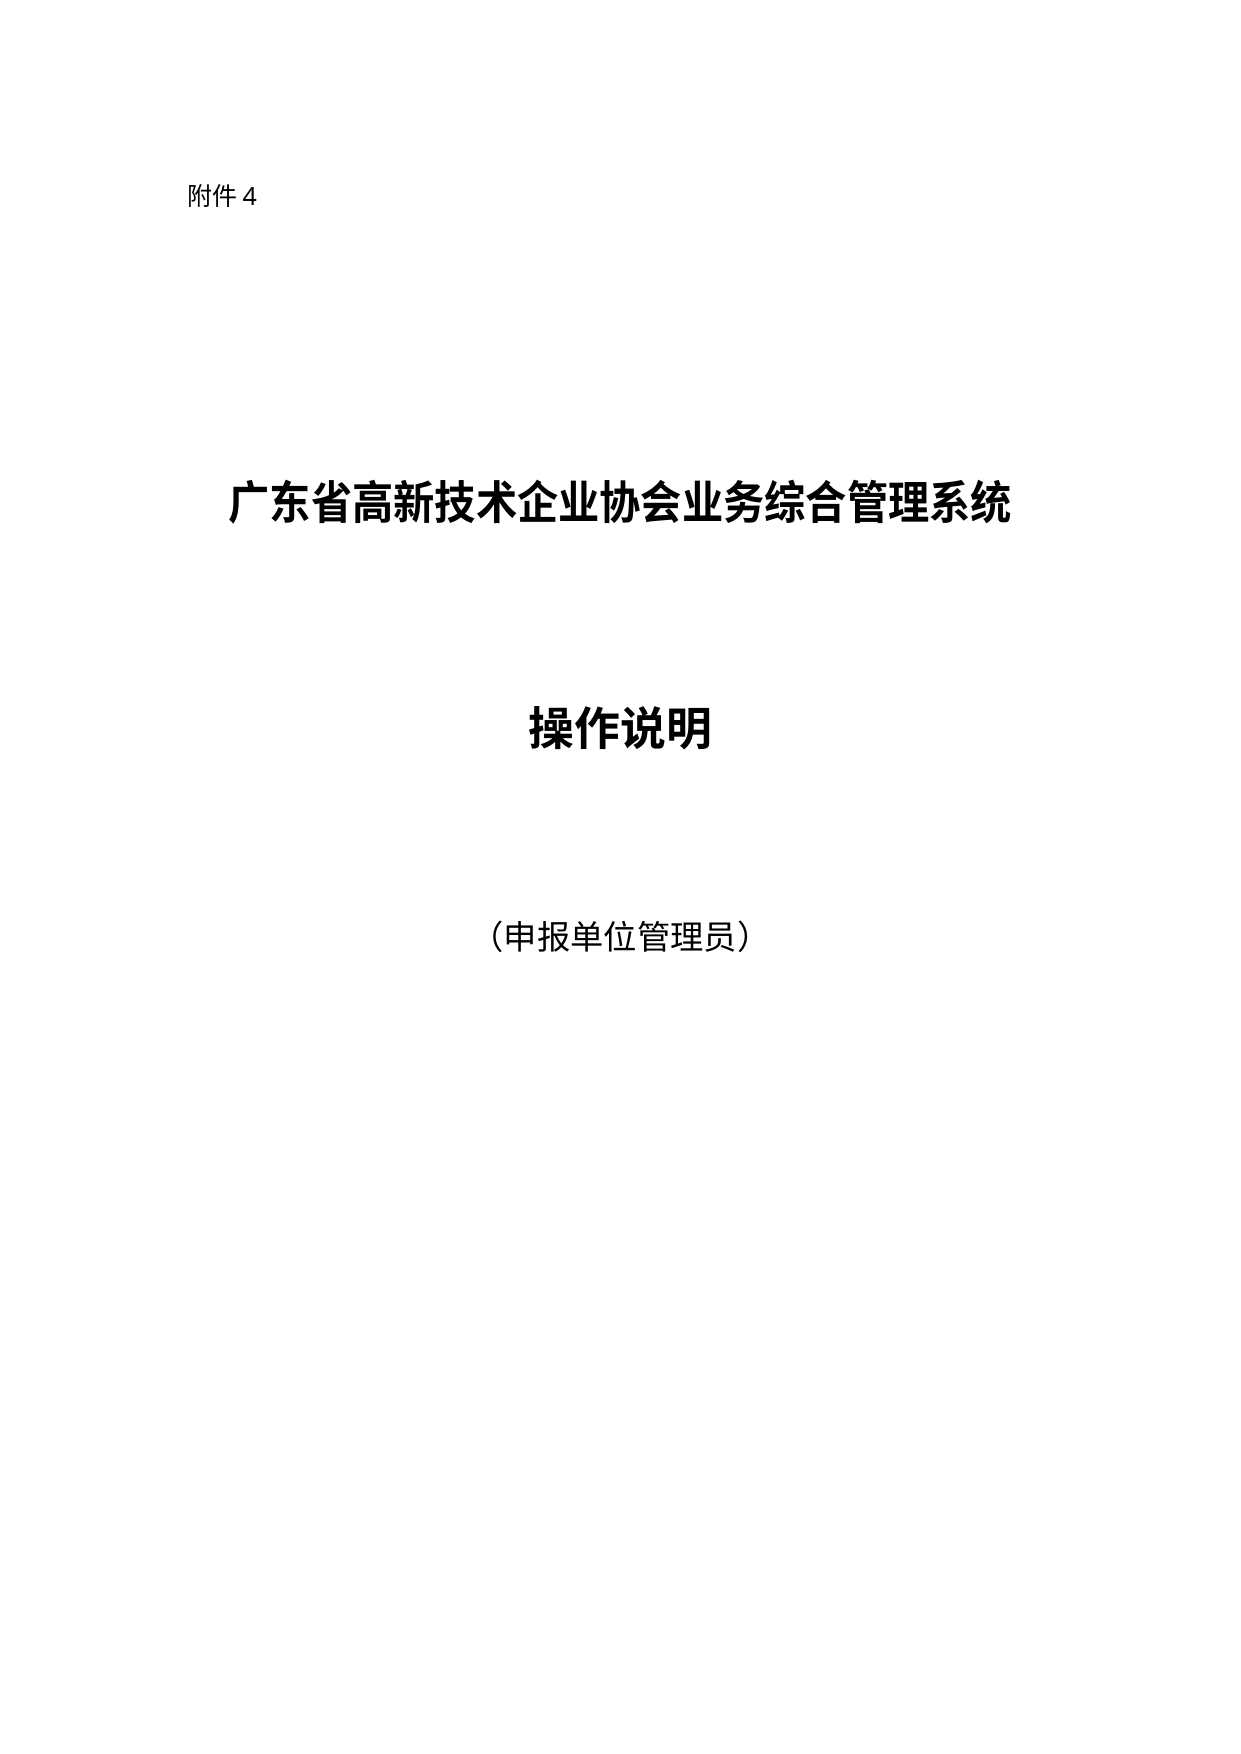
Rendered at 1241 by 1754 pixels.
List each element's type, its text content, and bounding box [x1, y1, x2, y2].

text 附件4 [187, 162, 1053, 227]
subtitle 操作说明 [187, 677, 1053, 775]
text （申报单位管理员） [187, 903, 1053, 968]
subtitle 广东省高新技术企业协会业务综合管理系统 [187, 451, 1053, 548]
